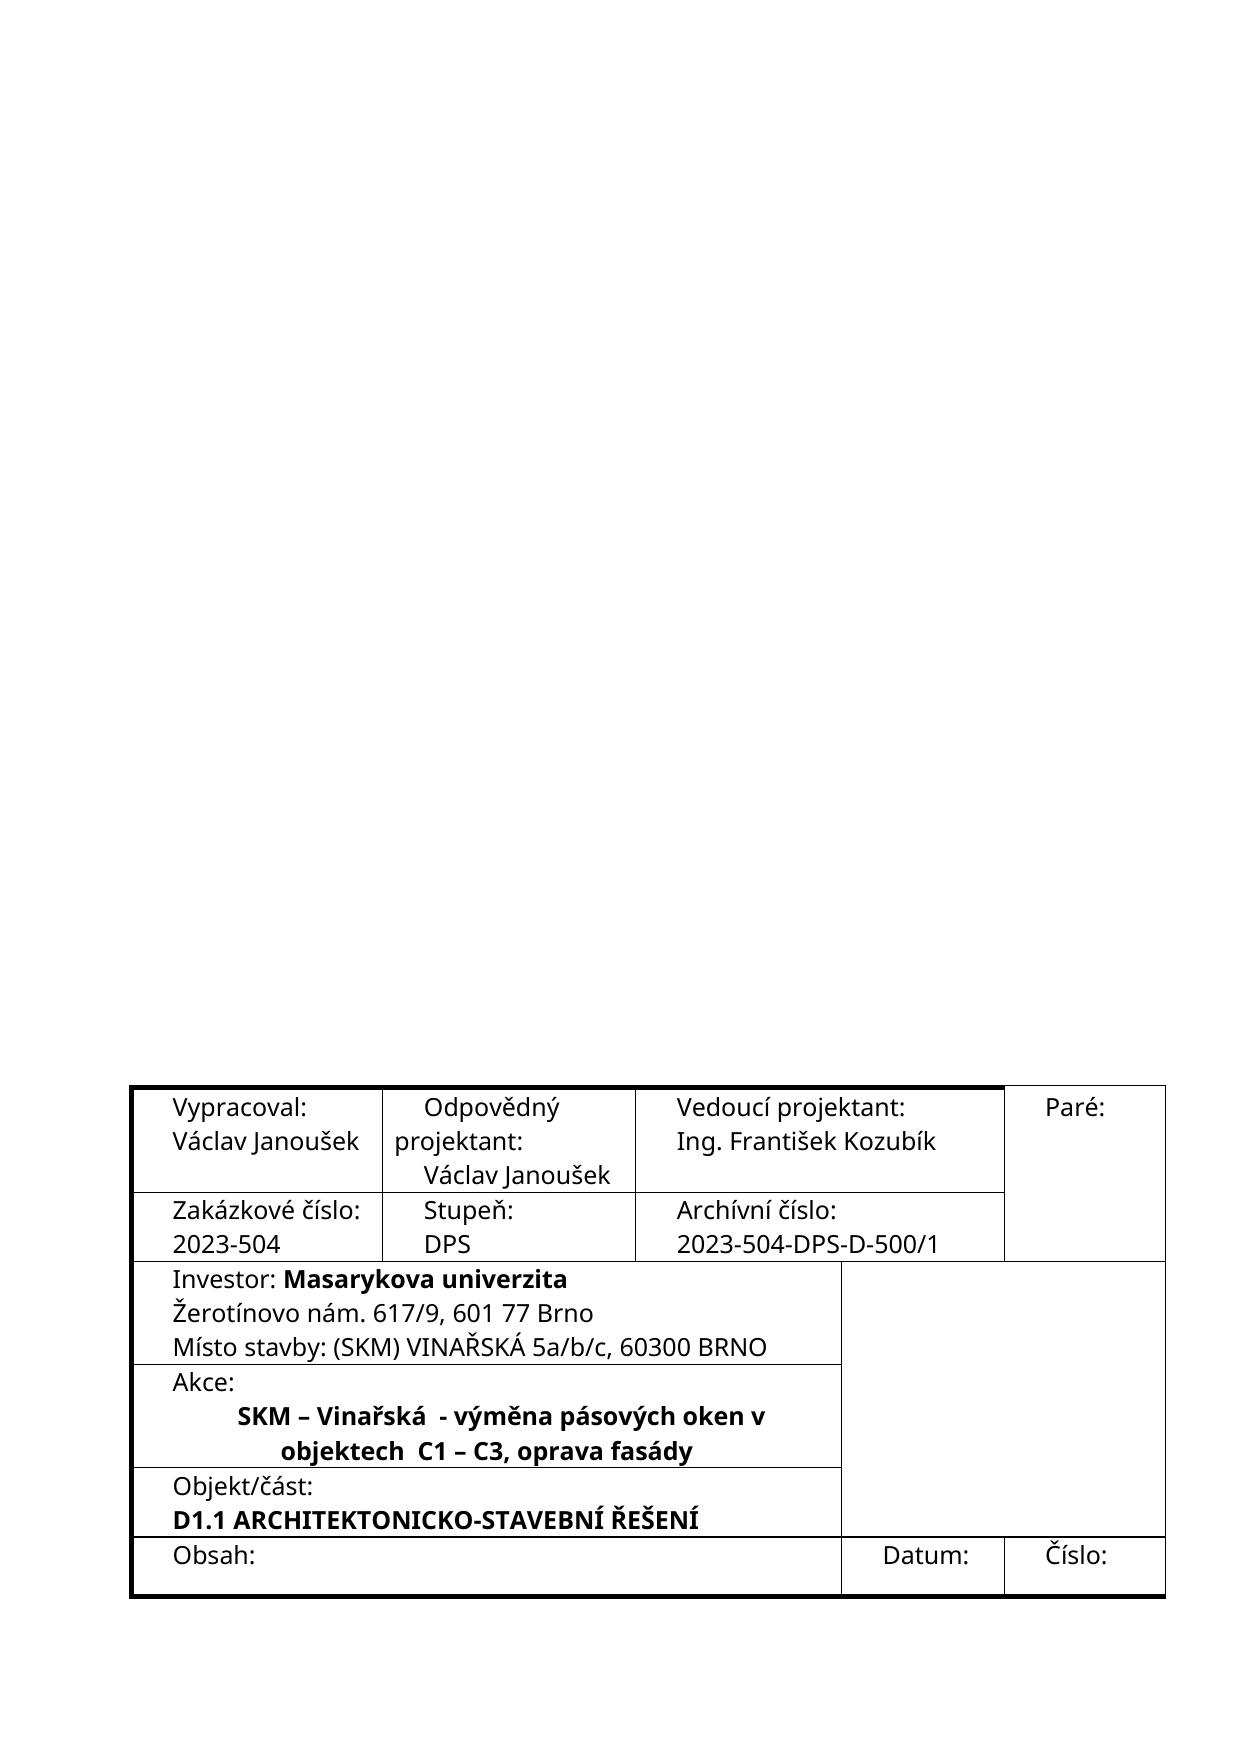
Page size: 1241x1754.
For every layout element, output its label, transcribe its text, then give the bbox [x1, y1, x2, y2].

table_header Paré: [1005, 1086, 1165, 1261]
table_cell Datum: 03/2023 [842, 1538, 1004, 1594]
table_cell Objekt/část: D1.1 ARCHITEKTONICKO-STAVEBNÍ ŘEŠENÍ [134, 1468, 841, 1536]
table_cell [842, 1262, 1165, 1536]
table_cell Zakázkové číslo: 2023-504 [134, 1193, 382, 1261]
table_cell Stupeň: DPS [383, 1193, 635, 1261]
table_cell Archívní číslo: 2023-504-DPS-D-500/1 [636, 1193, 1004, 1261]
table_cell Investor: Masarykova univerzita Žerotínovo nám. 617/9, 601 77 Brno Místo stavby: (SKM) VINAŘSKÁ 5a/b/c, 60300 BRNO [134, 1262, 841, 1364]
table_header Vypracoval: Václav Janoušek [134, 1090, 382, 1192]
table_cell Akce: SKM – Vinařská - výměna pásových oken v objektech C1 – C3, oprava fasády [134, 1365, 841, 1467]
table_header Odpovědný projektant: Václav Janoušek [383, 1090, 635, 1192]
table_header Vedoucí projektant: Ing. František Kozubík [636, 1090, 1004, 1192]
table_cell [134, 1538, 841, 1594]
table_cell Číslo: 500/1 rev.b) [1005, 1538, 1165, 1594]
